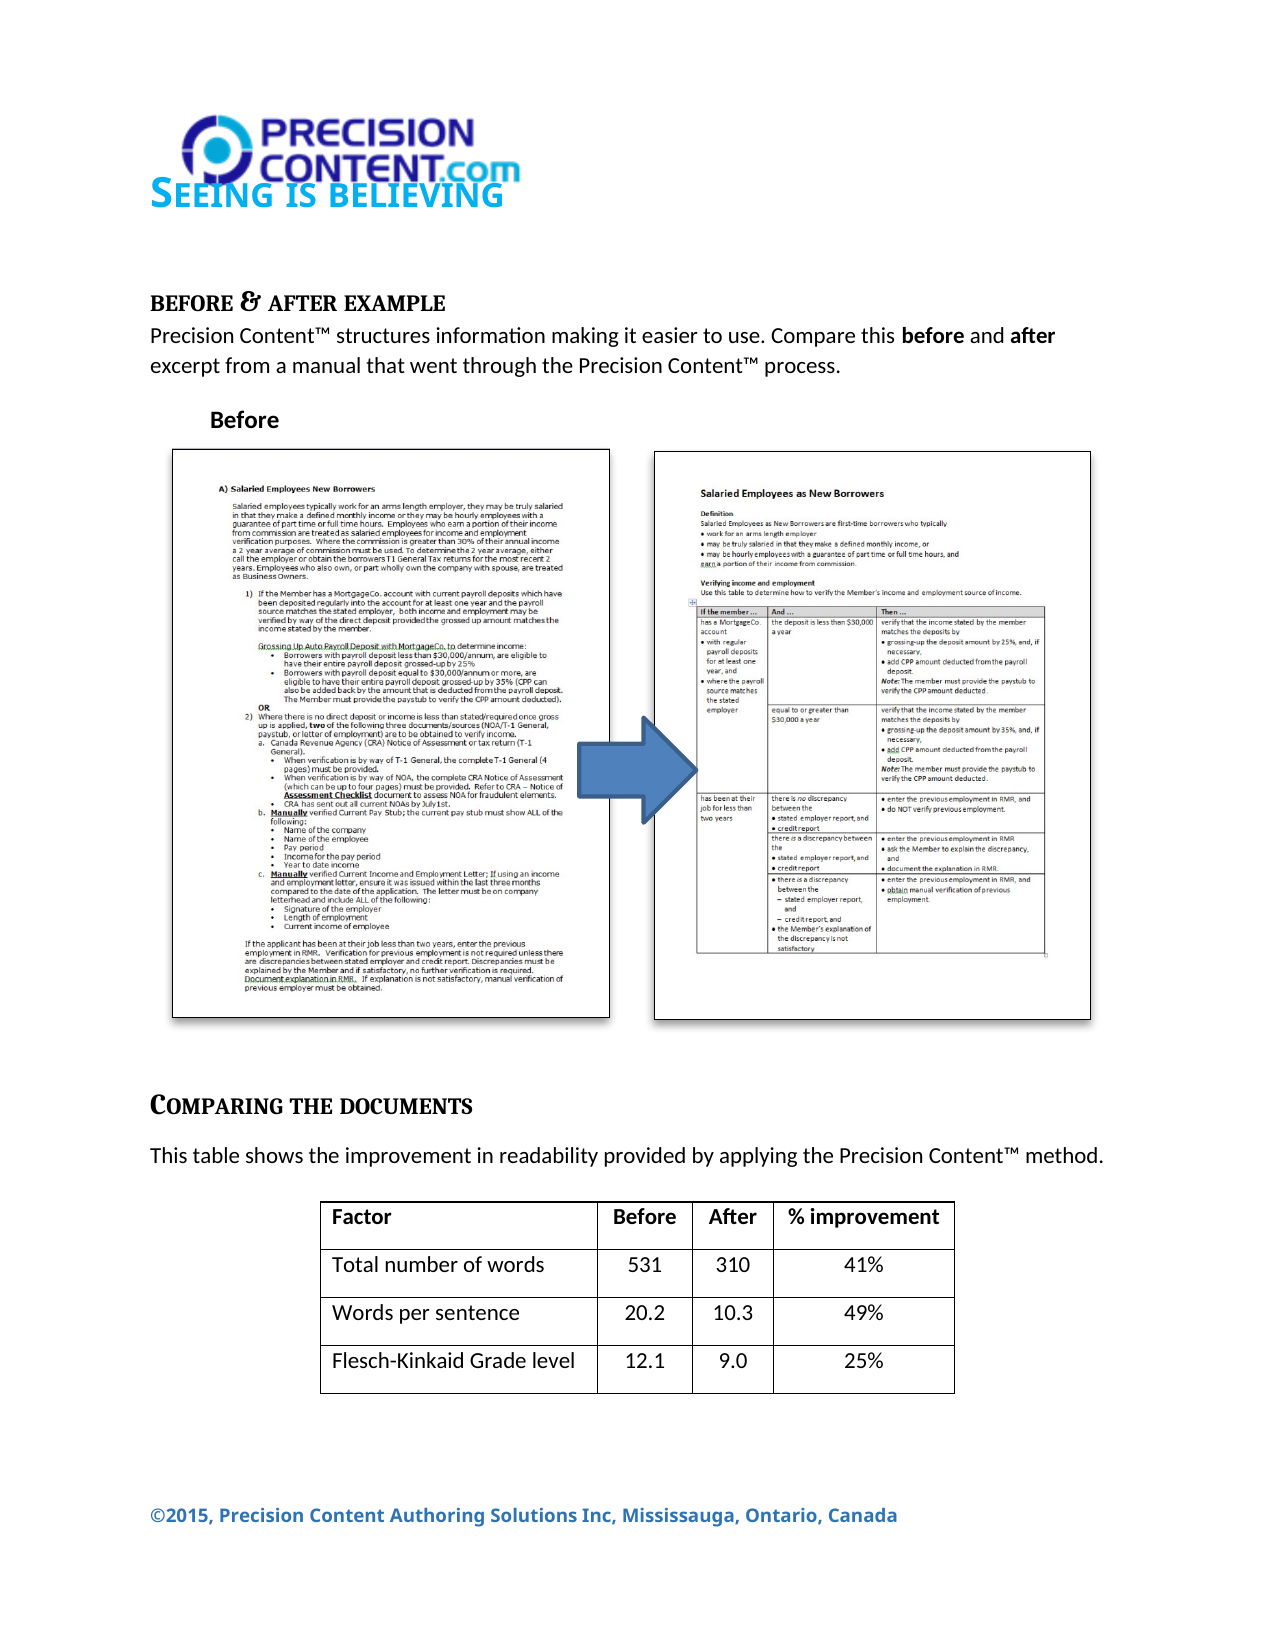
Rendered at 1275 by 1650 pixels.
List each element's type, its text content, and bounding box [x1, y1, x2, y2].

table_cell Words per sentence [321, 1298, 597, 1345]
subtitle before & after example [150, 285, 1125, 318]
table_cell Flesch-Kinkaid Grade level [321, 1346, 597, 1393]
table_header % improvement [774, 1203, 954, 1249]
table_header Factor [321, 1203, 597, 1249]
picture [173, 450, 609, 1017]
table_cell 20.2 [598, 1298, 692, 1345]
picture [177, 109, 524, 162]
picture [655, 452, 1090, 1019]
text This table shows the improvement in readability provided by applying the Precision Content™ method. [150, 1141, 1125, 1169]
table_cell 9.0 [693, 1346, 773, 1393]
table_cell 531 [598, 1250, 692, 1297]
table_cell 41% [774, 1250, 954, 1297]
table_header After [693, 1203, 773, 1249]
text Precision Content™ structures information making it easier to use. Compare this before and after excerpt from a manual that went through the Precision Content™ process. [150, 321, 1125, 379]
table_cell 310 [693, 1250, 773, 1297]
subtitle Seeing is believing [150, 162, 1125, 219]
table_header Before [598, 1203, 692, 1249]
table_cell 49% [774, 1298, 954, 1345]
table_cell 10.3 [693, 1298, 773, 1345]
table_cell 12.1 [598, 1346, 692, 1393]
table_cell 25% [774, 1346, 954, 1393]
text Comparing the documents [150, 1088, 1125, 1121]
table_cell Total number of words [321, 1250, 597, 1297]
